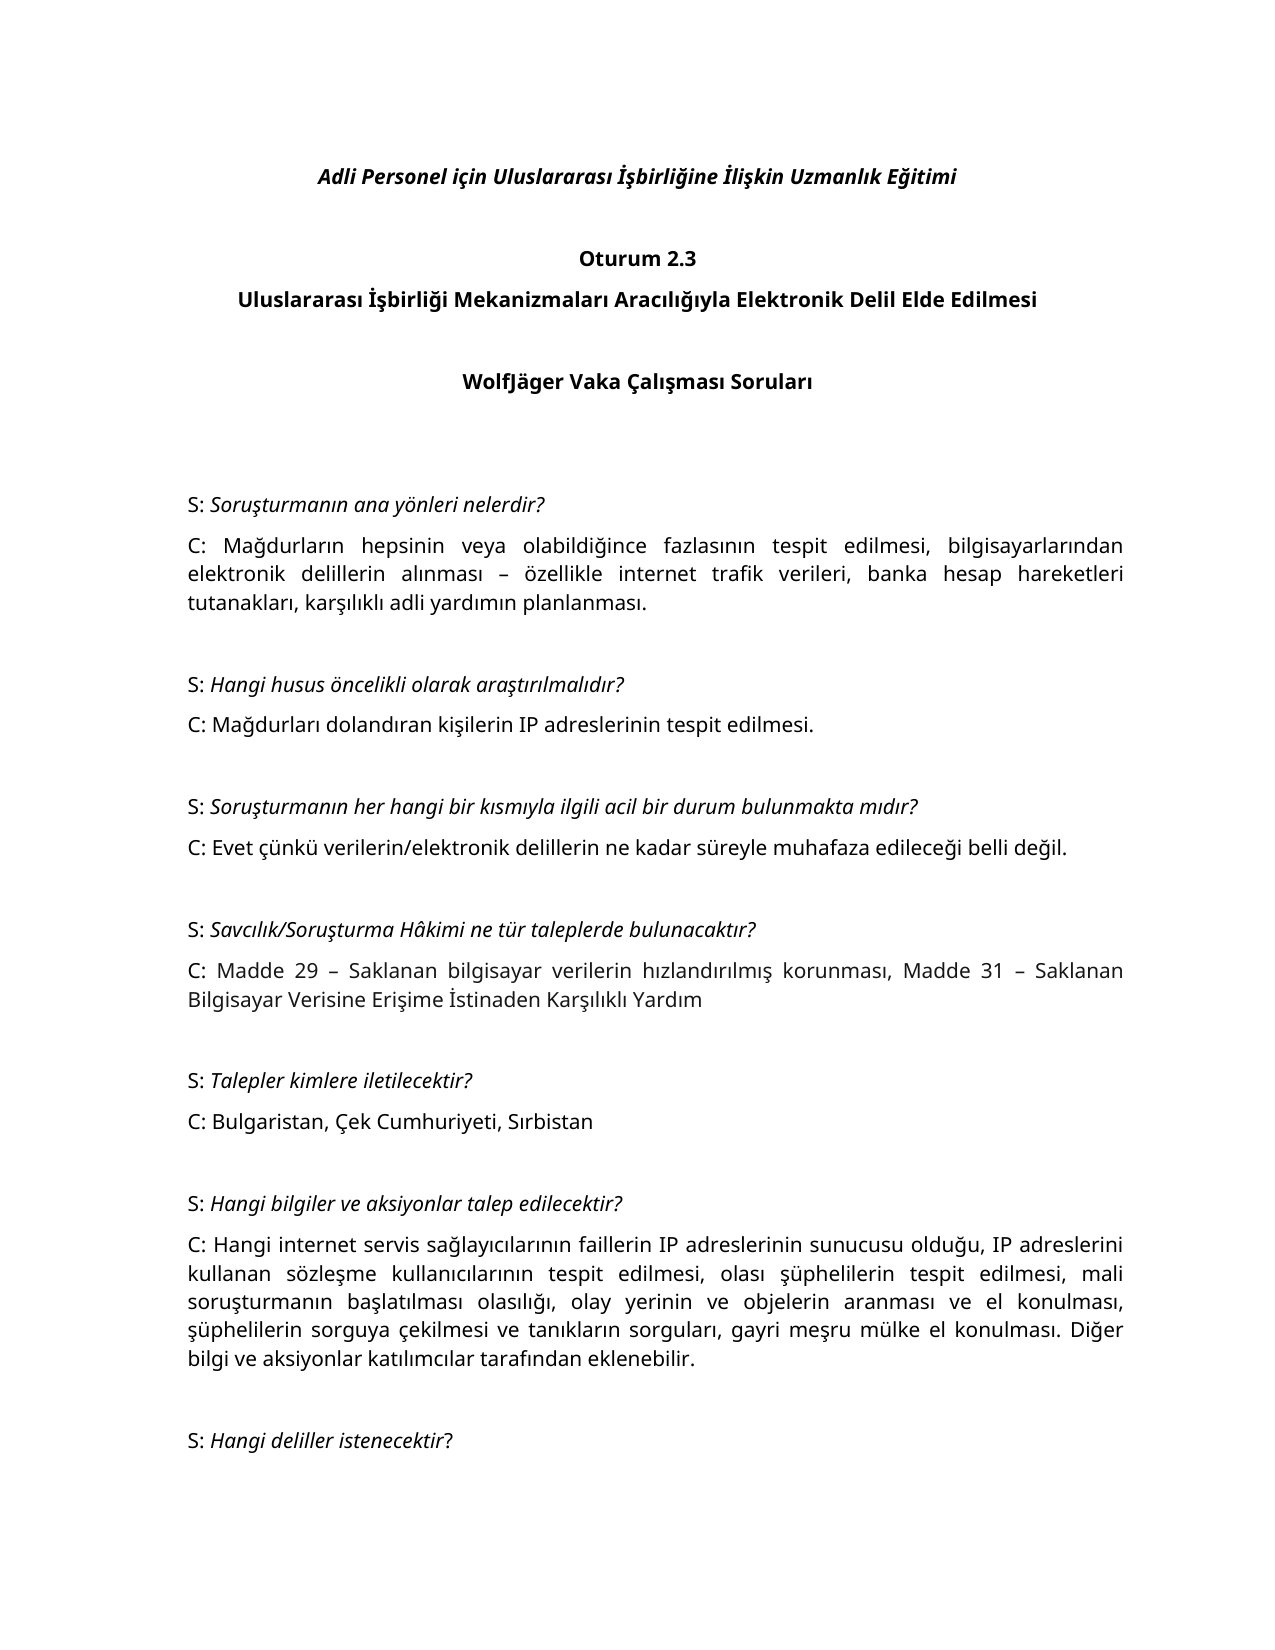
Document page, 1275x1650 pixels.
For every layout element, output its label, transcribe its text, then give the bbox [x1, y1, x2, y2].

text Adli Personel için Uluslararası İşbirliğine İlişkin Uzmanlık Eğitimi [150, 162, 1125, 191]
text S: Talepler kimlere iletilecektir? [187, 1067, 1125, 1095]
text S: Hangi bilgiler ve aksiyonlar talep edilecektir? [187, 1189, 1125, 1218]
text C: Madde 29 – Saklanan bilgisayar verilerin hızlandırılmış korunması, Madde 31 – Saklanan Bilgisayar Verisine Erişime İstinaden Karşılıklı Yardım [187, 956, 1125, 1013]
text Uluslararası İşbirliği Mekanizmaları Aracılığıyla Elektronik Delil Elde Edilmesi [150, 285, 1125, 314]
text C: Mağdurların hepsinin veya olabildiğince fazlasının tespit edilmesi, bilgisayarlarından elektronik delillerin alınması – özellikle internet trafik verileri, banka hesap hareketleri tutanakları, karşılıklı adli yardımın planlanması. [187, 531, 1125, 616]
text S: Hangi husus öncelikli olarak araştırılmalıdır? [187, 670, 1125, 698]
text Oturum 2.3 [150, 244, 1125, 273]
text WolfJäger Vaka Çalışması Soruları [150, 367, 1125, 396]
text S: Hangi deliller istenecektir? [187, 1426, 1125, 1454]
text S: Soruşturmanın her hangi bir kısmıyla ilgili acil bir durum bulunmakta mıdır? [187, 792, 1125, 821]
text C: Evet çünkü verilerin/elektronik delillerin ne kadar süreyle muhafaza edileceği belli değil. [187, 833, 1125, 862]
text S: Soruşturmanın ana yönleri nelerdir? [187, 490, 1125, 518]
text C: Hangi internet servis sağlayıcılarının faillerin IP adreslerinin sunucusu olduğu, IP adreslerini kullanan sözleşme kullanıcılarının tespit edilmesi, olası şüphelilerin tespit edilmesi, mali soruşturmanın başlatılması olasılığı, olay yerinin ve objelerin aranması ve el konulması, şüphelilerin sorguya çekilmesi ve tanıkların sorguları, gayri meşru mülke el konulması. Diğer bilgi ve aksiyonlar katılımcılar tarafından eklenebilir. [187, 1230, 1125, 1372]
text S: Savcılık/Soruşturma Hâkimi ne tür taleplerde bulunacaktır? [187, 915, 1125, 944]
text C: Mağdurları dolandıran kişilerin IP adreslerinin tespit edilmesi. [187, 711, 1125, 739]
text C: Bulgaristan, Çek Cumhuriyeti, Sırbistan [187, 1107, 1125, 1136]
